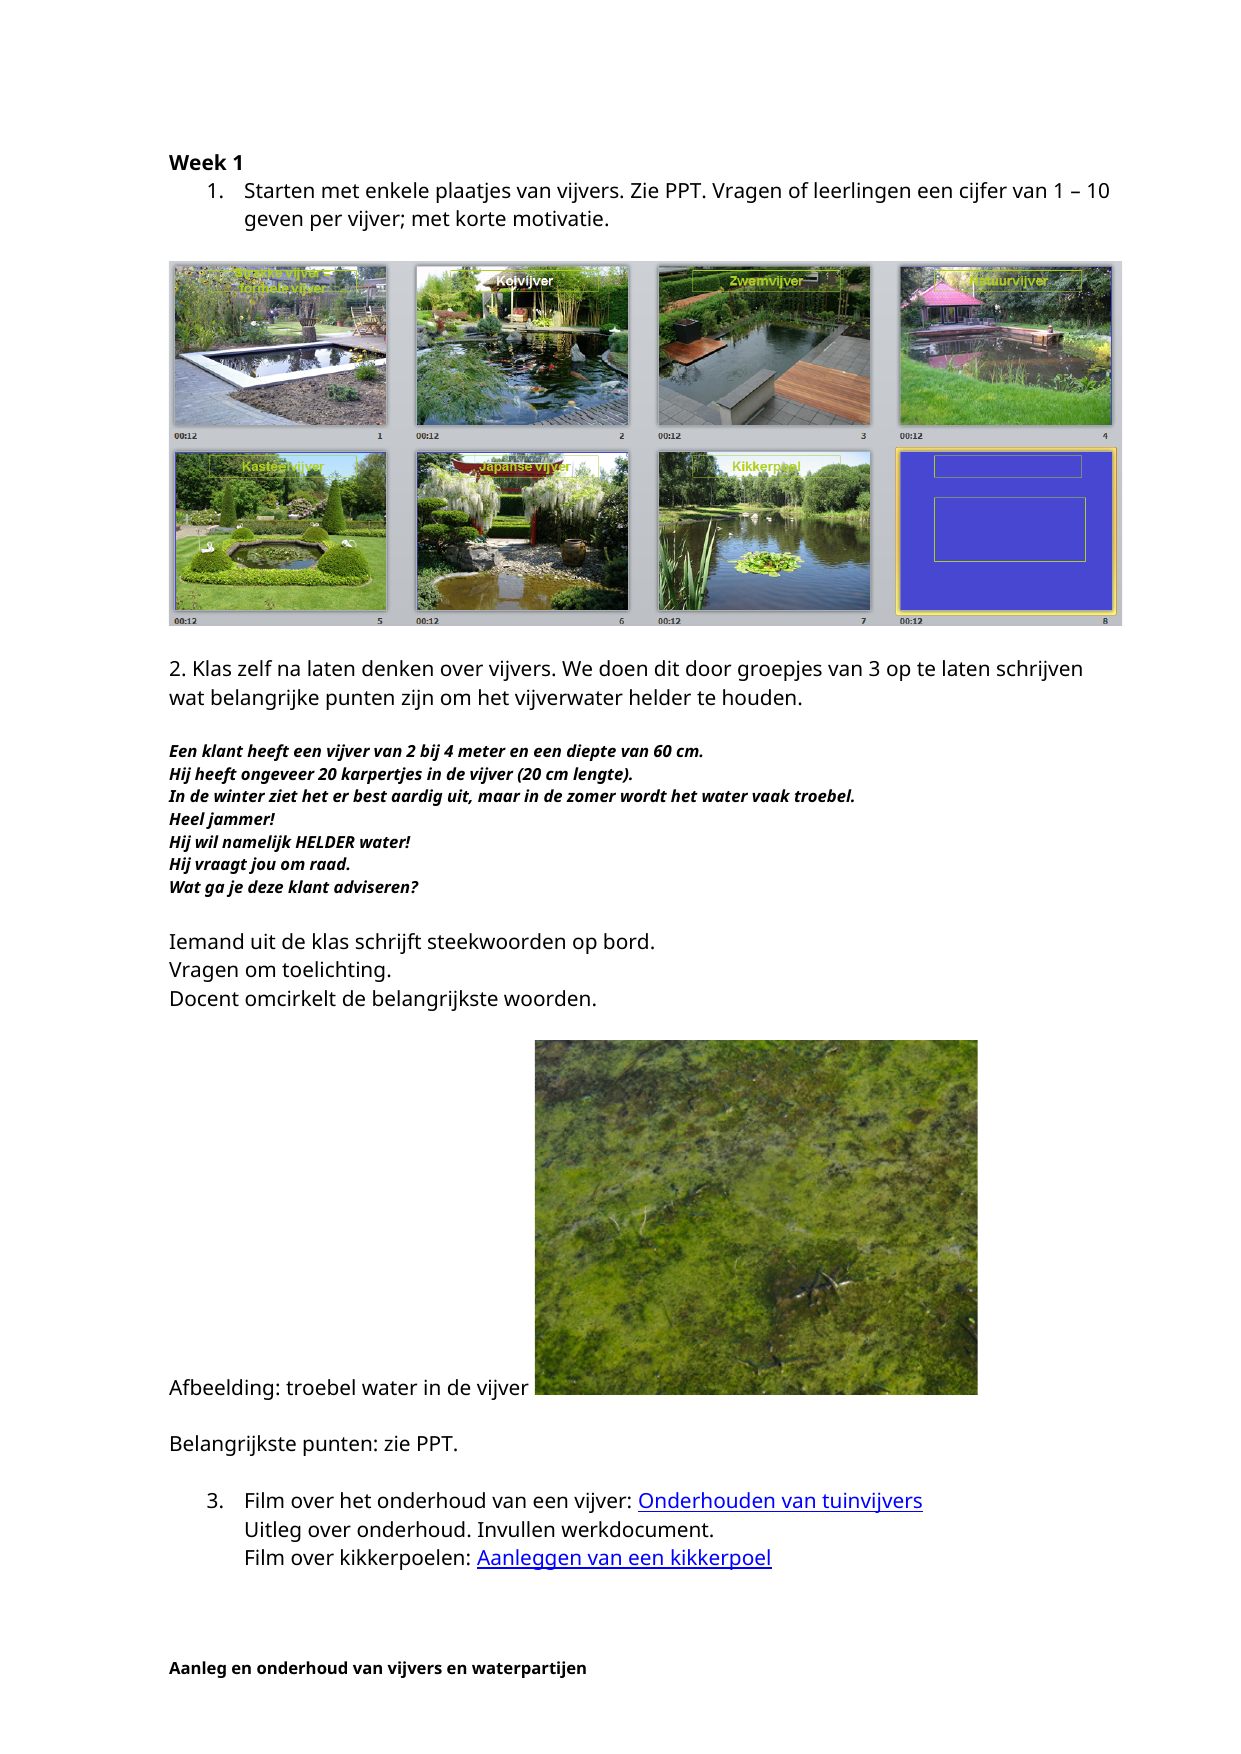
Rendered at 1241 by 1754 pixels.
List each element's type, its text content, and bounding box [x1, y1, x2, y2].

picture [168, 261, 1123, 626]
list Uitleg over onderhoud. Invullen werkdocument. [244, 1515, 1114, 1543]
list Film over kikkerpoelen: Aanleggen van een kikkerpoel [244, 1543, 1114, 1572]
text Docent omcirkelt de belangrijkste woorden. [169, 984, 1114, 1012]
picture [534, 1040, 978, 1395]
text Iemand uit de klas schrijft steekwoorden op bord. [169, 927, 1114, 955]
text Hij vraagt jou om raad. [169, 853, 1114, 876]
text Belangrijkste punten: zie PPT. [169, 1429, 1114, 1458]
text Een klant heeft een vijver van 2 bij 4 meter en een diepte van 60 cm. [169, 739, 1114, 762]
text Week 1 [169, 148, 1114, 176]
text Hij heeft ongeveer 20 karpertjes in de vijver (20 cm lengte). [169, 762, 1114, 785]
text Heel jammer! [169, 808, 1114, 830]
text Wat ga je deze klant adviseren? [169, 876, 1114, 898]
text Hij wil namelijk HELDER water! [169, 830, 1114, 853]
list Film over het onderhoud van een vijver: Onderhouden van tuinvijvers [206, 1486, 1114, 1515]
text Vragen om toelichting. [169, 955, 1114, 984]
list Starten met enkele plaatjes van vijvers. Zie PPT. Vragen of leerlingen een cijfer van 1 – 10 geven per vijver; met korte motivatie. [206, 176, 1114, 233]
text 2. Klas zelf na laten denken over vijvers. We doen dit door groepjes van 3 op te laten schrijven wat belangrijke punten zijn om het vijverwater helder te houden. [169, 654, 1114, 711]
text In de winter ziet het er best aardig uit, maar in de zomer wordt het water vaak troebel. [169, 785, 1114, 808]
